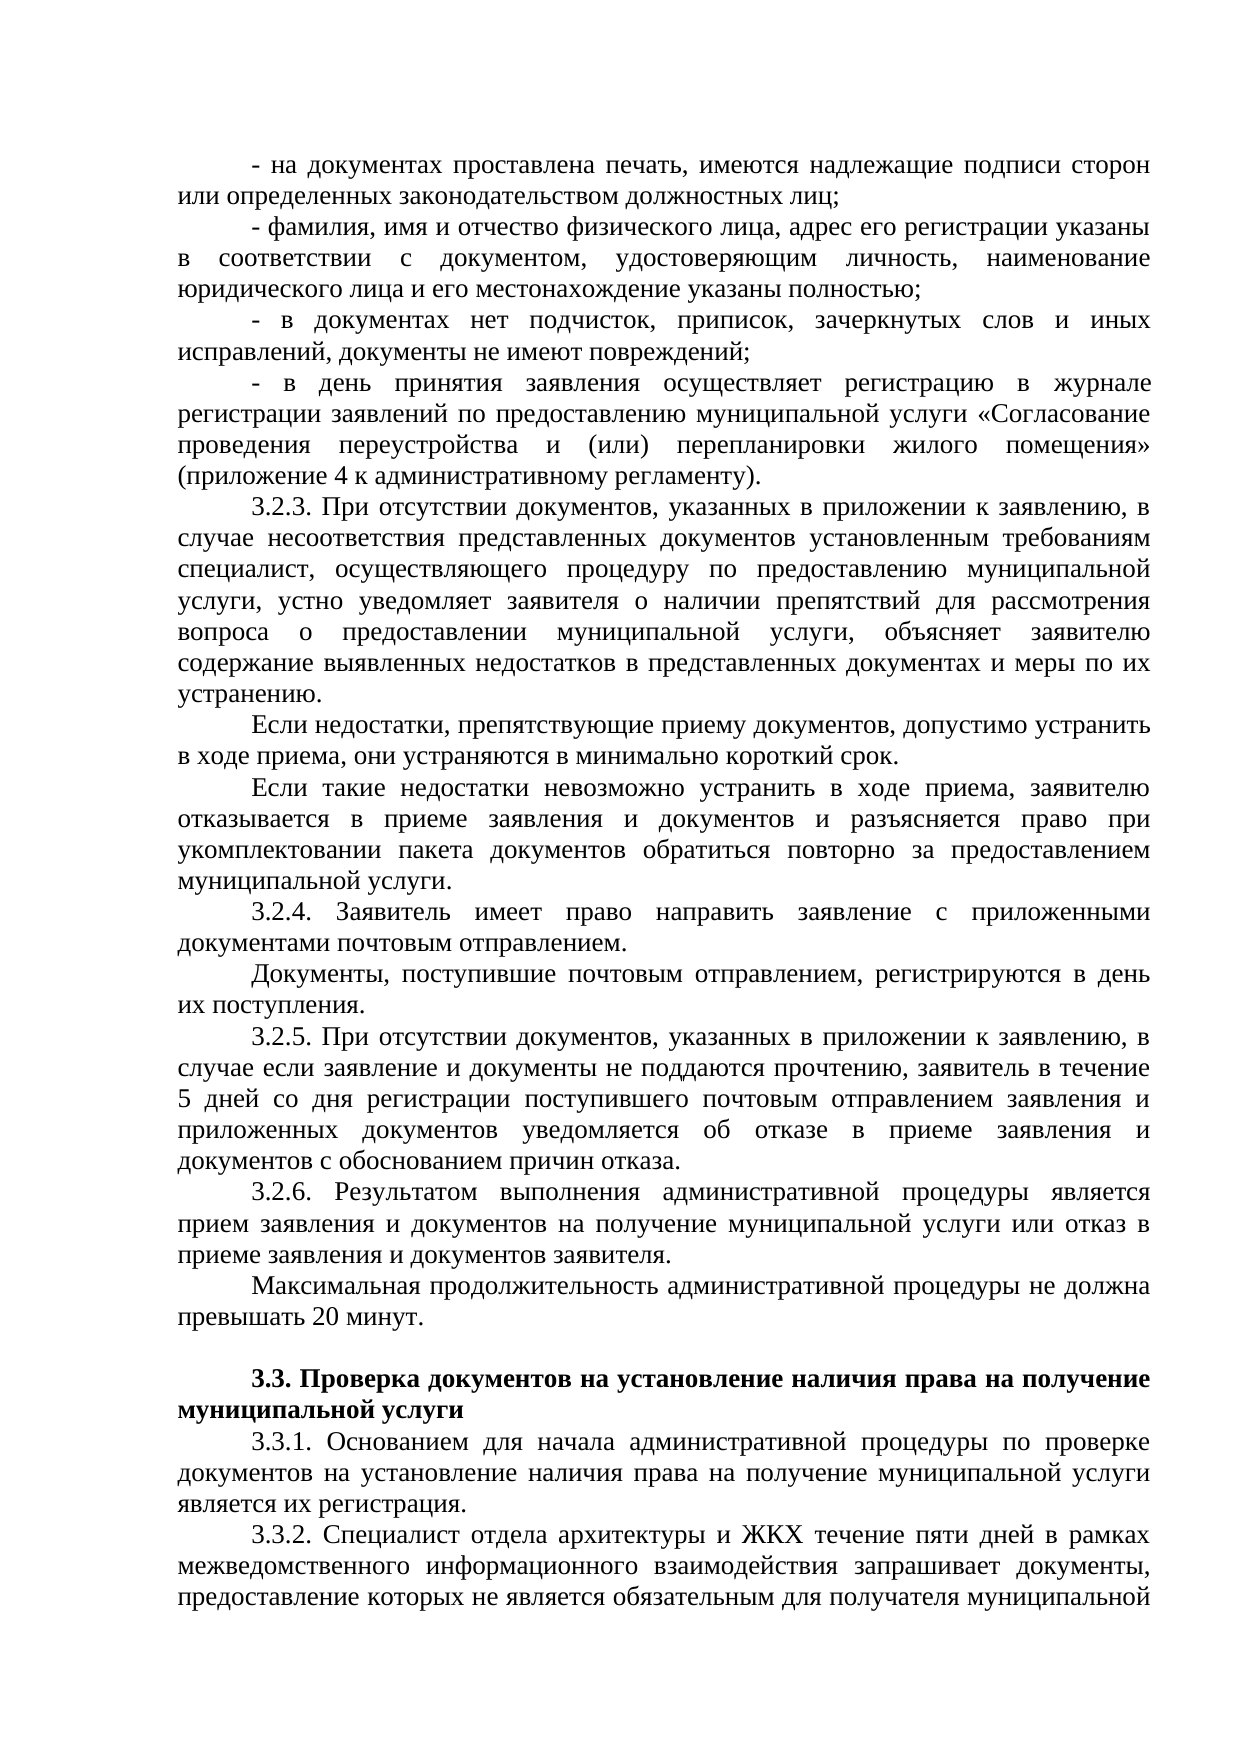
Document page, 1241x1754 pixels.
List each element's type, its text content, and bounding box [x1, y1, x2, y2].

text 3.2.6. Результатом выполнения административной процедуры является прием заявления и документов на получение муниципальной услуги или отказ в приеме заявления и документов заявителя. [177, 1176, 1152, 1269]
text 3.2.3. При отсутствии документов, указанных в приложении к заявлению, в случае несоответствия представленных документов установленным требованиям специалист, осуществляющего процедуру по предоставлению муниципальной услуги, устно уведомляет заявителя о наличии препятствий для рассмотрения вопроса о предоставлении муниципальной услуги, объясняет заявителю содержание выявленных недостатков в представленных документах и меры по их устранению. [177, 490, 1152, 708]
text Документы, поступившие почтовым отправлением, регистрируются в день их поступления. [177, 957, 1152, 1020]
text 3.2.5. При отсутствии документов, указанных в приложении к заявлению, в случае если заявление и документы не поддаются прочтению, заявитель в течение 5 дней со дня регистрации поступившего почтовым отправлением заявления и приложенных документов уведомляется об отказе в приеме заявления и документов с обоснованием причин отказа. [177, 1020, 1152, 1176]
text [177, 1518, 1152, 1612]
text 3.3.1. Основанием для начала административной процедуры по проверке документов на установление наличия права на получение муниципальной услуги является их регистрация. [177, 1425, 1152, 1518]
text - в день принятия заявления осуществляет регистрацию в журнале регистрации заявлений по предоставлению муниципальной услуги «Согласование проведения переустройства и (или) перепланировки жилого помещения» (приложение 4 к административному регламенту). [177, 366, 1152, 490]
text - в документах нет подчисток, приписок, зачеркнутых слов и иных исправлений, документы не имеют повреждений; [177, 303, 1152, 366]
text Максимальная продолжительность административной процедуры не должна превышать 20 минут. [177, 1269, 1152, 1331]
text - фамилия, имя и отчество физического лица, адрес его регистрации указаны в соответствии с документом, удостоверяющим личность, наименование юридического лица и его местонахождение указаны полностью; [177, 210, 1152, 303]
text Если такие недостатки невозможно устранить в ходе приема, заявителю отказывается в приеме заявления и документов и разъясняется право при укомплектовании пакета документов обратиться повторно за предоставлением муниципальной услуги. [177, 771, 1152, 895]
text 3.3. Проверка документов на установление наличия права на получение муниципальной услуги [177, 1362, 1152, 1425]
text - на документах проставлена печать, имеются надлежащие подписи сторон или определенных законодательством должностных лиц; [177, 148, 1152, 210]
text 3.2.4. Заявитель имеет право направить заявление с приложенными документами почтовым отправлением. [177, 895, 1152, 957]
text Если недостатки, препятствующие приему документов, допустимо устранить в ходе приема, они устраняются в минимально короткий срок. [177, 708, 1152, 771]
